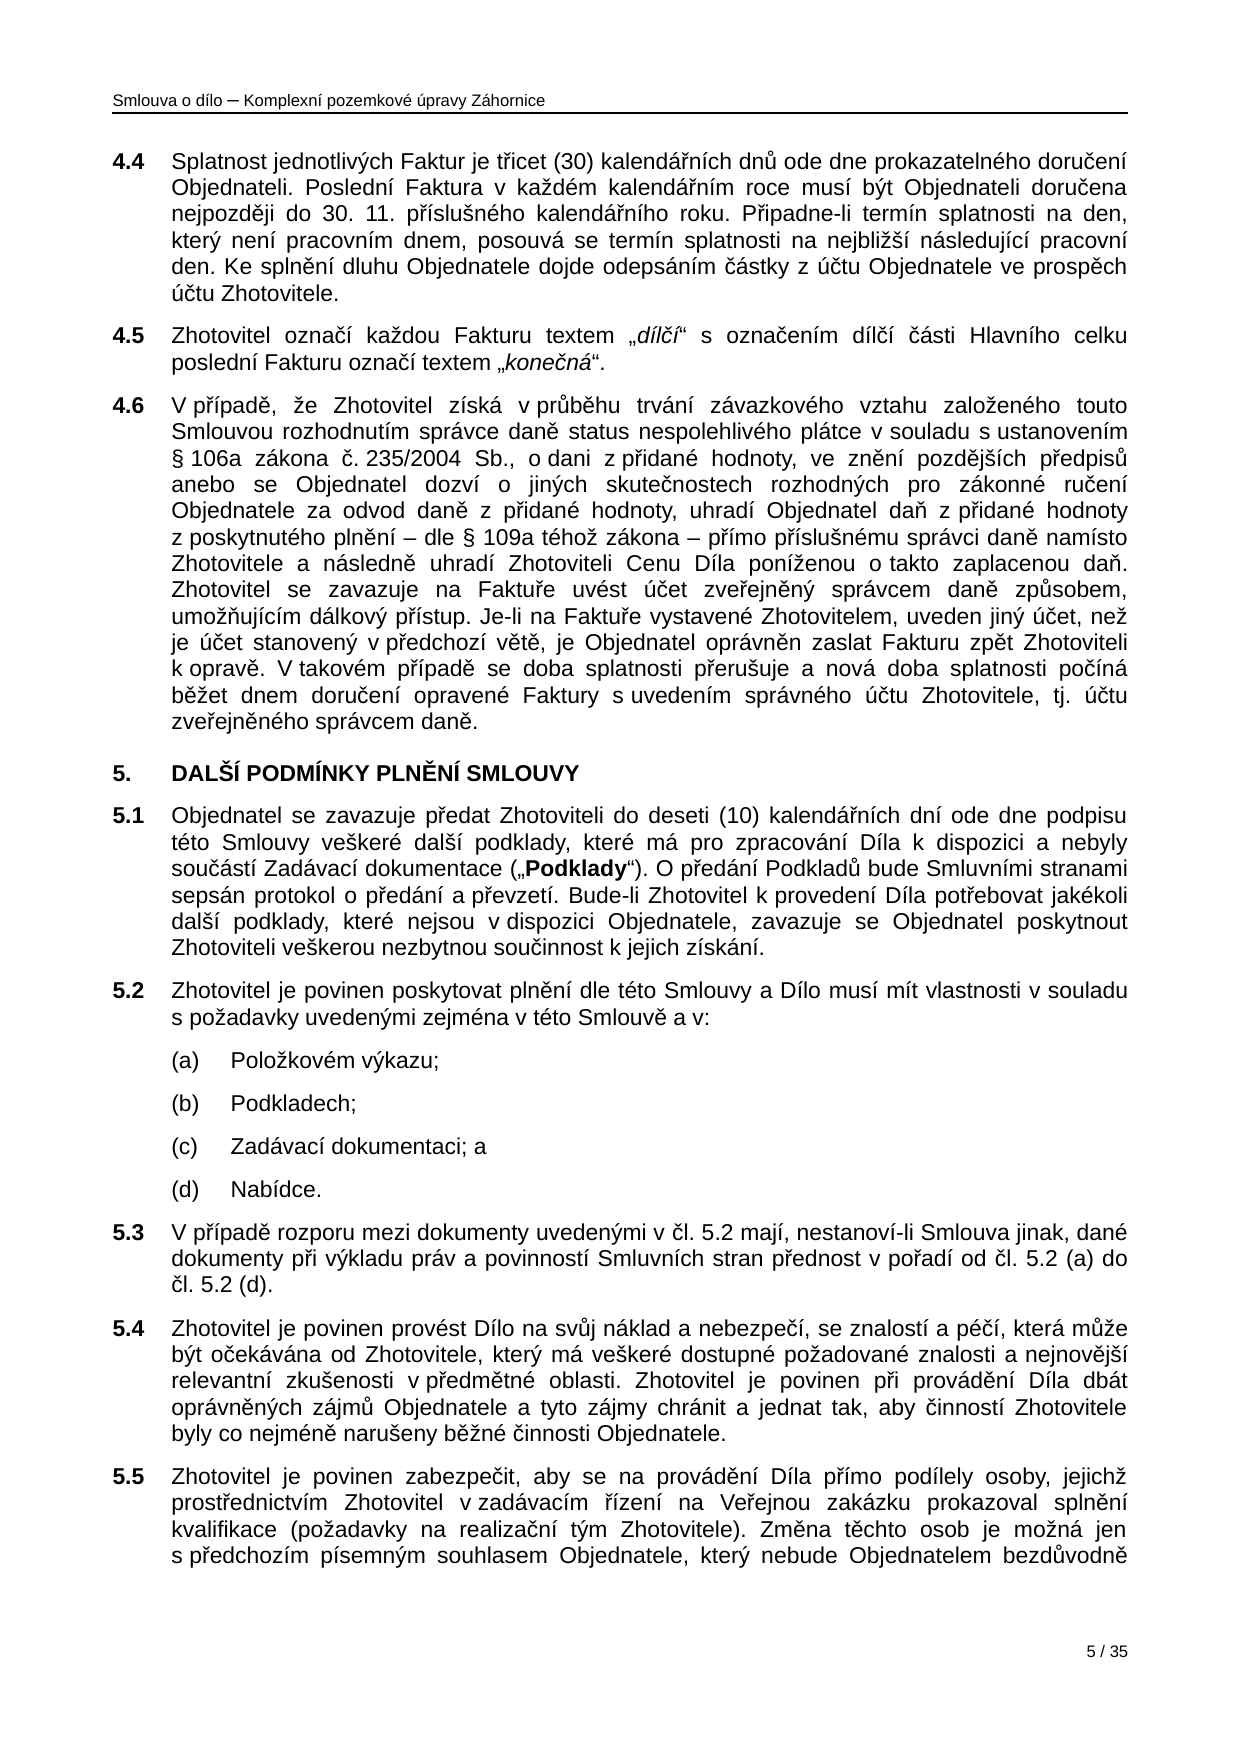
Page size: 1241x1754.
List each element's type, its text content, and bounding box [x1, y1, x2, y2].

text Splatnost jednotlivých Faktur je třicet (30) kalendářních dnů ode dne prokazatelného doručení Objednateli. Poslední Faktura v každém kalendářním roce musí být Objednateli doručena nejpozději do 30. 11. příslušného kalendářního roku. Připadne-li termín splatnosti na den, který není pracovním dnem, posouvá se termín splatnosti na nejbližší následující pracovní den. Ke splnění dluhu Objednatele dojde odepsáním částky z účtu Objednatele ve prospěch účtu Zhotovitele. [112, 148, 1128, 306]
list Nabídce. [171, 1176, 1128, 1202]
list Zadávací dokumentaci; a [171, 1133, 1128, 1159]
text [112, 1463, 1128, 1568]
text Další podmínky Plnění smlouvy [112, 759, 1128, 786]
list Položkovém výkazu; [171, 1047, 1128, 1073]
text Zhotovitel je povinen provést Dílo na svůj náklad a nebezpečí, se znalostí a péčí, která může být očekávána od Zhotovitele, který má veškeré dostupné požadované znalosti a nejnovější relevantní zkušenosti v předmětné oblasti. Zhotovitel je povinen při provádění Díla dbát oprávněných zájmů Objednatele a tyto zájmy chránit a jednat tak, aby činností Zhotovitele byly co nejméně narušeny běžné činnosti Objednatele. [112, 1314, 1128, 1446]
text Objednatel se zavazuje předat Zhotoviteli do deseti (10) kalendářních dní ode dne podpisu této Smlouvy veškeré další podklady, které má pro zpracování Díla k dispozici a nebyly součástí Zadávací dokumentace („Podklady“). O předání Podkladů bude Smluvními stranami sepsán protokol o předání a převzetí. Bude-li Zhotovitel k provedení Díla potřebovat jakékoli další podklady, které nejsou v dispozici Objednatele, zavazuje se Objednatel poskytnout Zhotoviteli veškerou nezbytnou součinnost k jejich získání. [112, 802, 1128, 961]
text Zhotovitel označí každou Fakturu textem „dílčí“ s označením dílčí části Hlavního celku poslední Fakturu označí textem „konečná“. [112, 322, 1128, 375]
text Zhotovitel je povinen poskytovat plnění dle této Smlouvy a Dílo musí mít vlastnosti v souladu s požadavky uvedenými zejména v této Smlouvě a v: [112, 977, 1128, 1030]
list Podkladech; [171, 1090, 1128, 1116]
text V případě rozporu mezi dokumenty uvedenými v čl. 5.2 mají, nestanoví-li Smlouva jinak, dané dokumenty při výkladu práv a povinností Smluvních stran přednost v pořadí od čl. 5.2 (a) do čl. 5.2 (d). [112, 1219, 1128, 1298]
text V případě, že Zhotovitel získá v průběhu trvání závazkového vztahu založeného touto Smlouvou rozhodnutím správce daně status nespolehlivého plátce v souladu s ustanovením § 106a zákona č. 235/2004 Sb., o dani z přidané hodnoty, ve znění pozdějších předpisů anebo se Objednatel dozví o jiných skutečnostech rozhodných pro zákonné ručení Objednatele za odvod daně z přidané hodnoty, uhradí Objednatel daň z přidané hodnoty z poskytnutého plnění – dle § 109a téhož zákona – přímo příslušnému správci daně namísto Zhotovitele a následně uhradí Zhotoviteli Cenu Díla poníženou o takto zaplacenou daň. Zhotovitel se zavazuje na Faktuře uvést účet zveřejněný správcem daně způsobem, umožňujícím dálkový přístup. Je-li na Faktuře vystavené Zhotovitelem, uveden jiný účet, než je účet stanovený v předchozí větě, je Objednatel oprávněn zaslat Fakturu zpět Zhotoviteli k opravě. V takovém případě se doba splatnosti přerušuje a nová doba splatnosti počíná běžet dnem doručení opravené Faktury s uvedením správného účtu Zhotovitele, tj. účtu zveřejněného správcem daně. [112, 392, 1128, 734]
